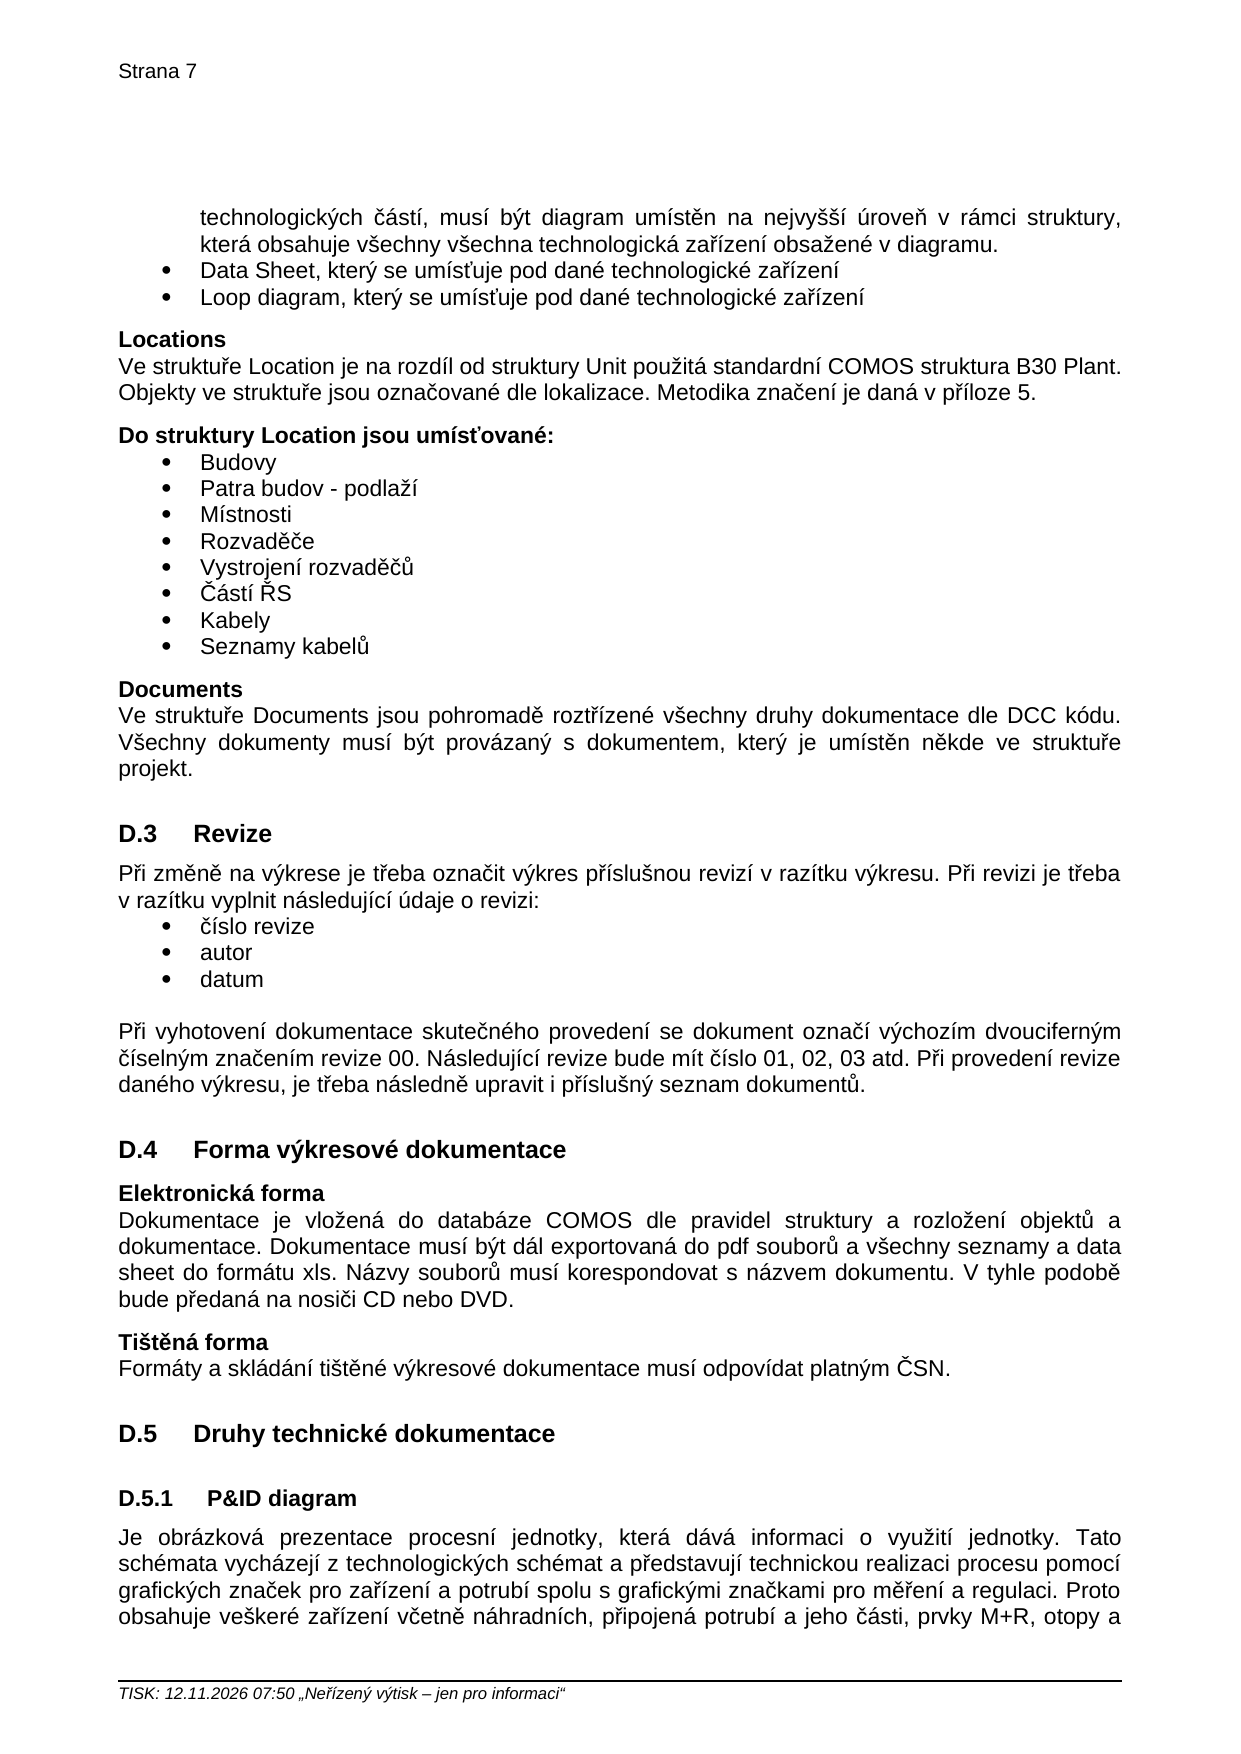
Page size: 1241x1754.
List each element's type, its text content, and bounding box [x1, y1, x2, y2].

text Formáty a skládání tištěné výkresové dokumentace musí odpovídat platným ČSN. [118, 1355, 1122, 1381]
text Tištěná forma [118, 1329, 1122, 1355]
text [162, 204, 1122, 257]
text Rozvaděče [162, 528, 1122, 554]
text P&ID diagram [118, 1485, 1122, 1512]
text Při vyhotovení dokumentace skutečného provedení se dokument označí výchozím dvouciferným číselným značením revize 00. Následující revize bude mít číslo 01, 02, 03 atd. Při provedení revize daného výkresu, je třeba následně upravit i příslušný seznam dokumentů. [118, 1018, 1122, 1097]
text Budovy [162, 448, 1122, 475]
text Elektronická forma [118, 1180, 1122, 1207]
text Seznamy kabelů [162, 633, 1122, 659]
text Ve struktuře Location je na rozdíl od struktury Unit použitá standardní COMOS struktura B30 Plant. Objekty ve struktuře jsou označované dle lokalizace. Metodika značení je daná v příloze 5. [118, 353, 1122, 406]
text Revize [118, 819, 1122, 848]
text Locations [118, 326, 1122, 353]
text Data Sheet, který se umísťuje pod dané technologické zařízení [162, 257, 1122, 283]
text číslo revize [162, 913, 1122, 939]
text Částí ŘS [162, 580, 1122, 607]
text Dokumentace je vložená do databáze COMOS dle pravidel struktury a rozložení objektů a dokumentace. Dokumentace musí být dál exportovaná do pdf souborů a všechny seznamy a data sheet do formátu xls. Názvy souborů musí korespondovat s názvem dokumentu. V tyhle podobě bude předaná na nosiči CD nebo DVD. [118, 1207, 1122, 1312]
text Forma výkresové dokumentace [118, 1135, 1122, 1164]
text Kabely [162, 607, 1122, 633]
text Loop diagram, který se umísťuje pod dané technologické zařízení [162, 283, 1122, 310]
text Při změně na výkrese je třeba označit výkres příslušnou revizí v razítku výkresu. Při revizi je třeba v razítku vyplnit následující údaje o revizi: [118, 860, 1122, 913]
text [118, 1524, 1122, 1629]
text autor [162, 939, 1122, 966]
text datum [162, 966, 1122, 992]
text Vystrojení rozvaděčů [162, 554, 1122, 580]
text Ve struktuře Documents jsou pohromadě roztřízené všechny druhy dokumentace dle DCC kódu. Všechny dokumenty musí být provázaný s dokumentem, který je umístěn někde ve struktuře projekt. [118, 702, 1122, 781]
text Místnosti [162, 501, 1122, 528]
text Documents [118, 676, 1122, 702]
text Do struktury Location jsou umísťované: [118, 422, 1122, 448]
text Patra budov - podlaží [162, 475, 1122, 501]
text Druhy technické dokumentace [118, 1419, 1122, 1448]
